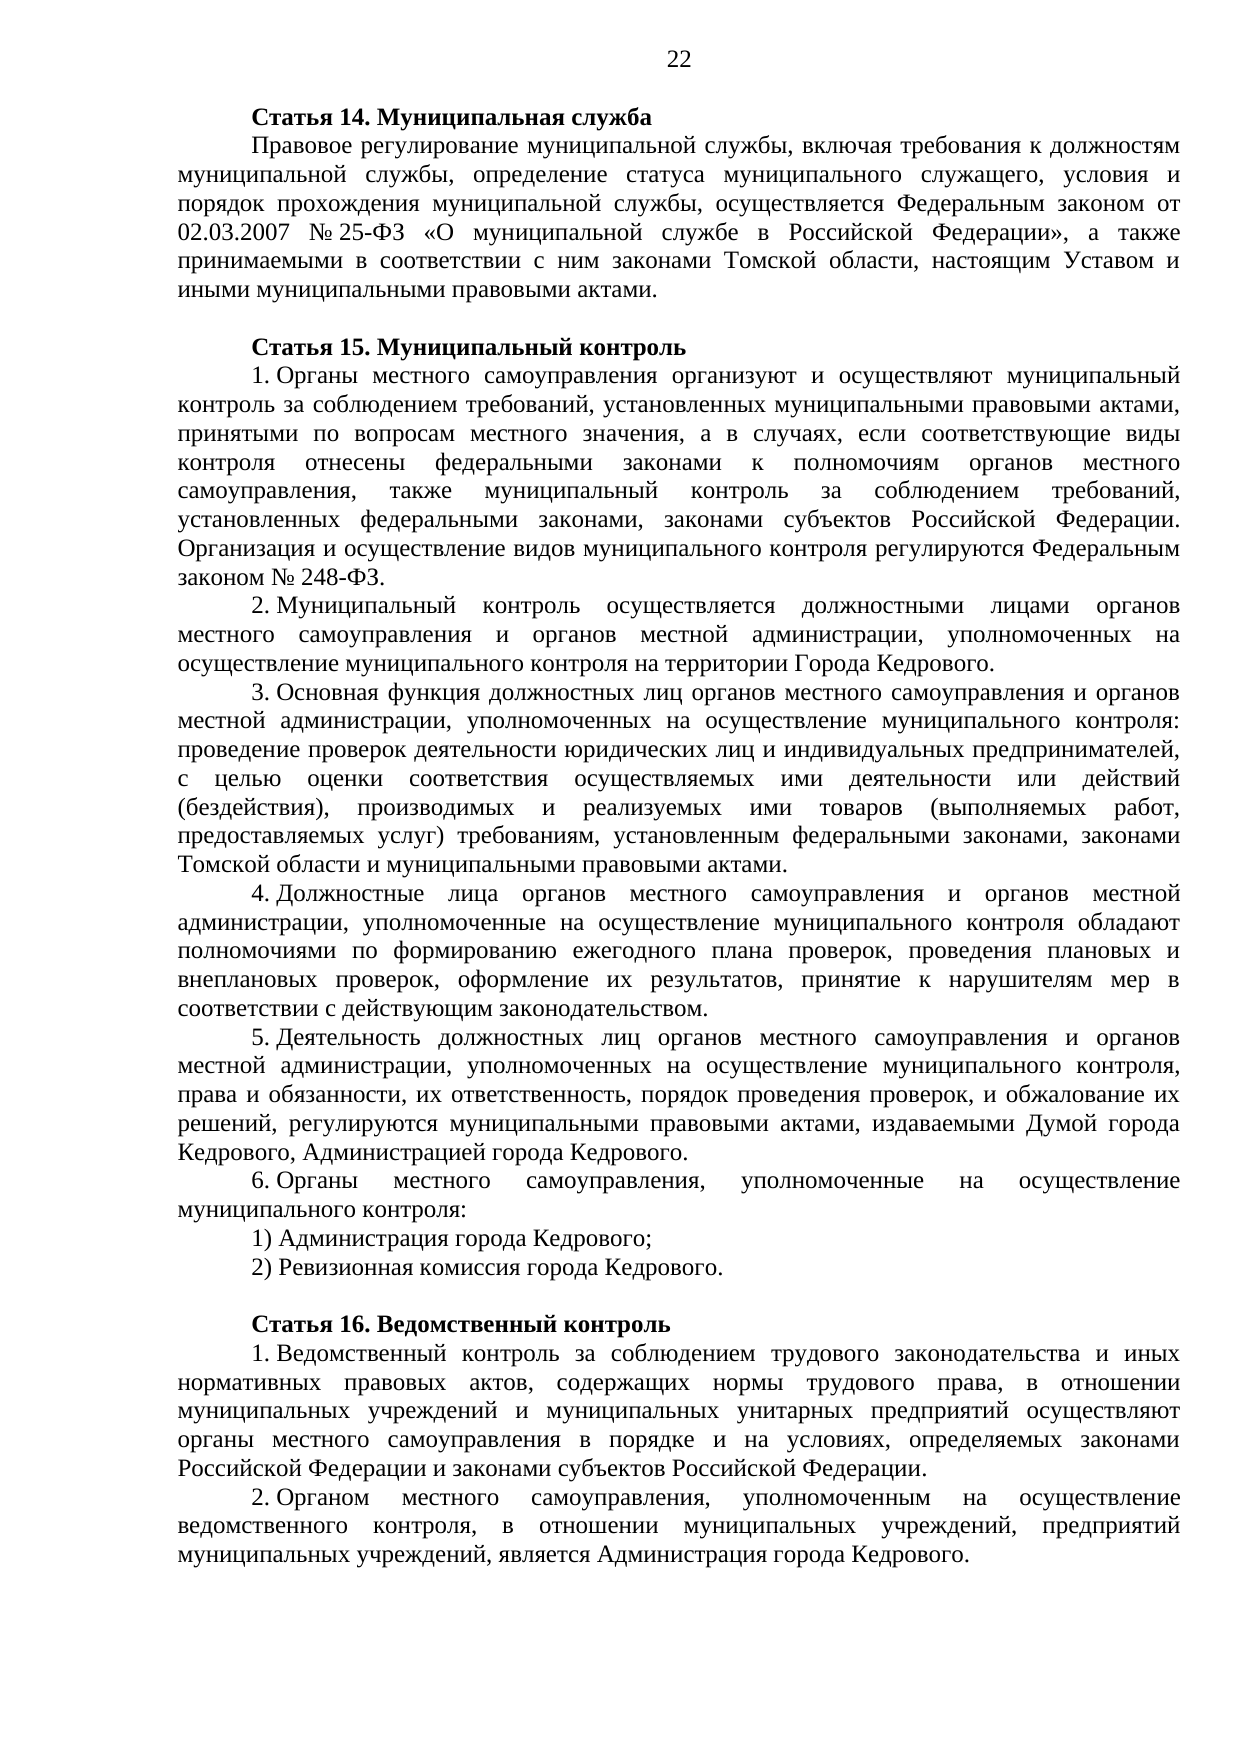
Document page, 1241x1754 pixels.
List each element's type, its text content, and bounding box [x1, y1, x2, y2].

text 3. Основная функция должностных лиц органов местного самоуправления и органов местной администрации, уполномоченных на осуществление муниципального контроля: проведение проверок деятельности юридических лиц и индивидуальных предпринимателей, с целью оценки соответствия осуществляемых ими деятельности или действий (бездействия), производимых и реализуемых ими товаров (выполняемых работ, предоставляемых услуг) требованиям, установленным федеральными законами, законами Томской области и муниципальными правовыми актами. [177, 677, 1181, 878]
text 2. Муниципальный контроль осуществляется должностными лицами органов местного самоуправления и органов местной администрации, уполномоченных на осуществление муниципального контроля на территории Города Кедрового. [177, 591, 1181, 677]
text Правовое регулирование муниципальной службы, включая требования к должностям муниципальной службы, определение статуса муниципального служащего, условия и порядок прохождения муниципальной службы, осуществляется Федеральным законом от 02.03.2007 № 25-ФЗ «О муниципальной службе в Российской Федерации», а также принимаемыми в соответствии с ним законами Томской области, настоящим Уставом и иными муниципальными правовыми актами. [177, 131, 1181, 303]
text 6. Органы местного самоуправления, уполномоченные на осуществление муниципального контроля: [177, 1166, 1181, 1223]
subtitle Статья 16. Ведомственный контроль [177, 1309, 1181, 1338]
text 4. Должностные лица органов местного самоуправления и органов местной администрации, уполномоченные на осуществление муниципального контроля обладают полномочиями по формированию ежегодного плана проверок, проведения плановых и внеплановых проверок, оформление их результатов, принятие к нарушителям мер в соответствии с действующим законодательством. [177, 878, 1181, 1022]
text 2) Ревизионная комиссия города Кедрового. [177, 1252, 1181, 1281]
text 1. Органы местного самоуправления организуют и осуществляют муниципальный контроль за соблюдением требований, установленных муниципальными правовыми актами, принятыми по вопросам местного значения, а в случаях, если соответствующие виды контроля отнесены федеральными законами к полномочиям органов местного самоуправления, также муниципальный контроль за соблюдением требований, установленных федеральными законами, законами субъектов Российской Федерации. Организация и осуществление видов муниципального контроля регулируются Федеральным законом № 248-ФЗ. [177, 361, 1181, 591]
subtitle Статья 15. Муниципальный контроль [177, 332, 1181, 361]
text 2. Органом местного самоуправления, уполномоченным на осуществление ведомственного контроля, в отношении муниципальных учреждений, предприятий муниципальных учреждений, является Администрация города Кедрового. [177, 1482, 1181, 1568]
text 5. Деятельность должностных лиц органов местного самоуправления и органов местной администрации, уполномоченных на осуществление муниципального контроля, права и обязанности, их ответственность, порядок проведения проверок, и обжалование их решений, регулируются муниципальными правовыми актами, издаваемыми Думой города Кедрового, Администрацией города Кедрового. [177, 1022, 1181, 1166]
text 1. Ведомственный контроль за соблюдением трудового законодательства и иных нормативных правовых актов, содержащих нормы трудового права, в отношении муниципальных учреждений и муниципальных унитарных предприятий осуществляют органы местного самоуправления в порядке и на условиях, определяемых законами Российской Федерации и законами субъектов Российской Федерации. [177, 1338, 1181, 1482]
subtitle Статья 14. Муниципальная служба [177, 102, 1181, 131]
text 1) Администрация города Кедрового; [177, 1223, 1181, 1252]
